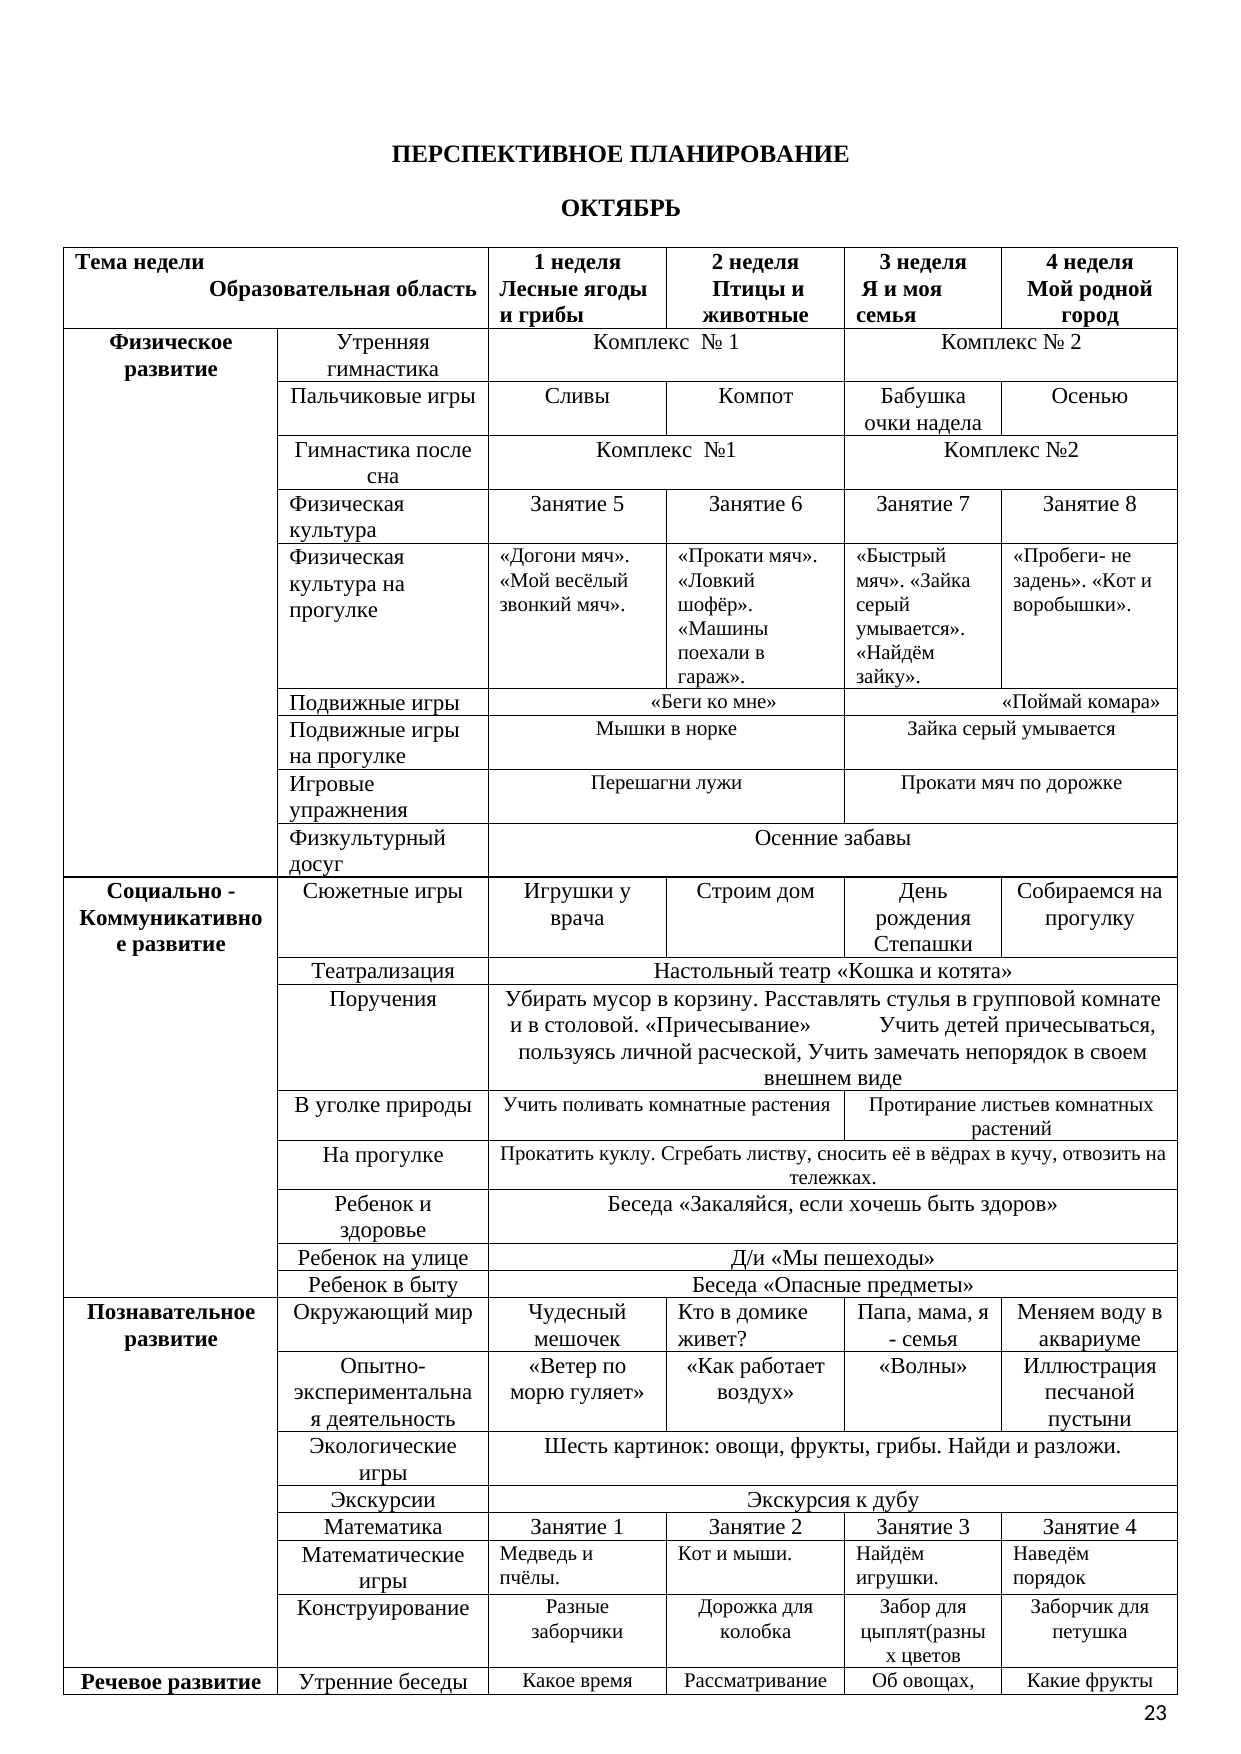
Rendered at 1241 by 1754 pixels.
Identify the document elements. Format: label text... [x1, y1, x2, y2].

table_cell Подвижные игры [278, 689, 488, 715]
table_cell Иллюстрация песчаной пустыни [1002, 1352, 1177, 1431]
table_cell «Волны» [845, 1352, 1001, 1431]
table_cell Подвижные игры на прогулке [278, 716, 488, 769]
table_cell Опытно-экспериментальная деятельность [278, 1352, 488, 1431]
table_cell В уголке природы [278, 1091, 488, 1139]
table_cell Социально -Коммуникативное развитие [64, 878, 277, 1297]
table_cell Беседа «Опасные предметы» [489, 1271, 1177, 1297]
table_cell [845, 1668, 1001, 1694]
table_cell День рождения Степашки [845, 878, 1001, 957]
table_cell Утренняя гимнастика [278, 329, 488, 381]
table_cell Игрушки у врача [489, 878, 666, 957]
table_cell Бабушка очки надела [845, 382, 1001, 435]
table_cell Найдём игрушки. [845, 1541, 1001, 1593]
table_cell Окружающий мир [278, 1298, 488, 1351]
table_cell Д/и «Мы пешеходы» [489, 1244, 1177, 1270]
table_cell Настольный театр «Кошка и котята» [489, 958, 1177, 984]
table_cell Ребенок в быту [278, 1271, 488, 1297]
table_header Тема недели Образовательная область [64, 248, 488, 327]
table_cell Физкультурный досуг [278, 824, 488, 876]
table_cell Медведь и пчёлы. [489, 1541, 666, 1593]
table_cell Собираемся на прогулку [1002, 878, 1177, 957]
table_cell Комплекс №1 [489, 436, 844, 489]
table_cell Физическая культура на прогулке [278, 544, 488, 688]
table_cell Осенние забавы [489, 824, 1177, 876]
table_cell На прогулке [278, 1141, 488, 1189]
table_cell «Ветер по морю гуляет» [489, 1352, 666, 1431]
table_cell Меняем воду в аквариуме [1002, 1298, 1177, 1351]
table_cell Экскурсия к дубу [489, 1486, 1177, 1512]
table_cell Занятие 2 [667, 1513, 844, 1540]
table_header 4 неделя Мой родной город [1002, 248, 1177, 327]
table_cell Экскурсии [278, 1486, 488, 1512]
table_cell Физическое развитие [64, 329, 277, 876]
table_cell Занятие 4 [1002, 1513, 1177, 1540]
table_cell Сюжетные игры [278, 878, 488, 957]
table_cell «Пробеги- не задень». «Кот и воробышки». [1002, 544, 1177, 688]
table_cell Убирать мусор в корзину. Расставлять стулья в групповой комнате и в столовой. «Причесывание» Учить детей причесываться, пользуясь личной расческой, Учить замечать непорядок в своем внешнем виде [489, 985, 1177, 1090]
table_cell Утренние беседы [278, 1668, 488, 1694]
table_cell Математические игры [278, 1541, 488, 1593]
table_cell Сливы [489, 382, 666, 435]
table_cell Игровые упражнения [278, 770, 488, 823]
table_cell «Догони мяч». «Мой весёлый звонкий мяч». [489, 544, 666, 688]
table_cell Занятие 3 [845, 1513, 1001, 1540]
table_cell Кто в домике живет? [667, 1298, 844, 1351]
table_cell Чудесный мешочек [489, 1298, 666, 1351]
table_cell Осенью [1002, 382, 1177, 435]
table_cell Протирание листьев комнатных растений [845, 1091, 1177, 1139]
table_cell «Быстрый мяч». «Зайка серый умывается». «Найдём зайку». [845, 544, 1001, 688]
table_cell Занятие 5 [489, 490, 666, 542]
table_cell Гимнастика после сна [278, 436, 488, 489]
table_cell Физическая культура [278, 490, 488, 542]
table_cell Экологические игры [278, 1432, 488, 1485]
table_cell Папа, мама, я - семья [845, 1298, 1001, 1351]
table_cell Театрализация [278, 958, 488, 984]
table_cell Прокатить куклу. Сгребать листву, сносить её в вёдрах в кучу, отвозить на тележках. [489, 1141, 1177, 1189]
table_cell Зайка серый умывается [845, 716, 1177, 769]
table_cell «Поймай комара» [845, 689, 1177, 715]
table_cell «Прокати мяч». «Ловкий шофёр». «Машины поехали в гараж». [667, 544, 844, 688]
table_cell Пальчиковые игры [278, 382, 488, 435]
table_cell Познавательное развитие [64, 1298, 277, 1667]
table_cell Поручения [278, 985, 488, 1090]
table_cell Дорожка для колобка [667, 1595, 844, 1667]
table_header 1 неделя Лесные ягоды и грибы [489, 248, 666, 327]
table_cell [667, 1668, 844, 1694]
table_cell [1002, 1668, 1177, 1694]
table_cell Шесть картинок: овощи, фрукты, грибы. Найди и разложи. [489, 1432, 1177, 1485]
table_cell Занятие 1 [489, 1513, 666, 1540]
table_cell Занятие 7 [845, 490, 1001, 542]
table_cell Комплекс № 2 [845, 329, 1177, 381]
table_cell Ребенок на улице [278, 1244, 488, 1270]
table_cell Ребенок и здоровье [278, 1190, 488, 1242]
table_cell Математика [278, 1513, 488, 1540]
table_cell «Как работает воздух» [667, 1352, 844, 1431]
table_cell Комплекс №2 [845, 436, 1177, 489]
table_cell Учить поливать комнатные растения [489, 1091, 844, 1139]
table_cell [489, 1668, 666, 1694]
table_cell Разные заборчики [489, 1595, 666, 1667]
table_cell «Беги ко мне» [489, 689, 844, 715]
table_cell Строим дом [667, 878, 844, 957]
table_cell Наведём порядок [1002, 1541, 1177, 1593]
table_cell Перешагни лужи [489, 770, 844, 823]
table_cell Прокати мяч по дорожке [845, 770, 1177, 823]
table_cell Мышки в норке [489, 716, 844, 769]
table_cell Беседа «Закаляйся, если хочешь быть здоров» [489, 1190, 1177, 1242]
table_cell Речевое развитие [64, 1668, 277, 1694]
text ПЕРСПЕКТИВНОЕ ПЛАНИРОВАНИЕ [75, 139, 1167, 168]
table_cell Конструирование [278, 1595, 488, 1667]
table_header 3 неделя Я и моя семья [845, 248, 1001, 327]
text ОКТЯБРЬ [75, 193, 1167, 222]
table_cell Компот [667, 382, 844, 435]
table_cell Комплекс № 1 [489, 329, 844, 381]
table_cell Забор для цыплят(разных цветов [845, 1595, 1001, 1667]
table_cell Занятие 8 [1002, 490, 1177, 542]
table_cell Кот и мыши. [667, 1541, 844, 1593]
table_header 2 неделя Птицы и животные [667, 248, 844, 327]
table_cell Заборчик для петушка [1002, 1595, 1177, 1667]
table_cell Занятие 6 [667, 490, 844, 542]
